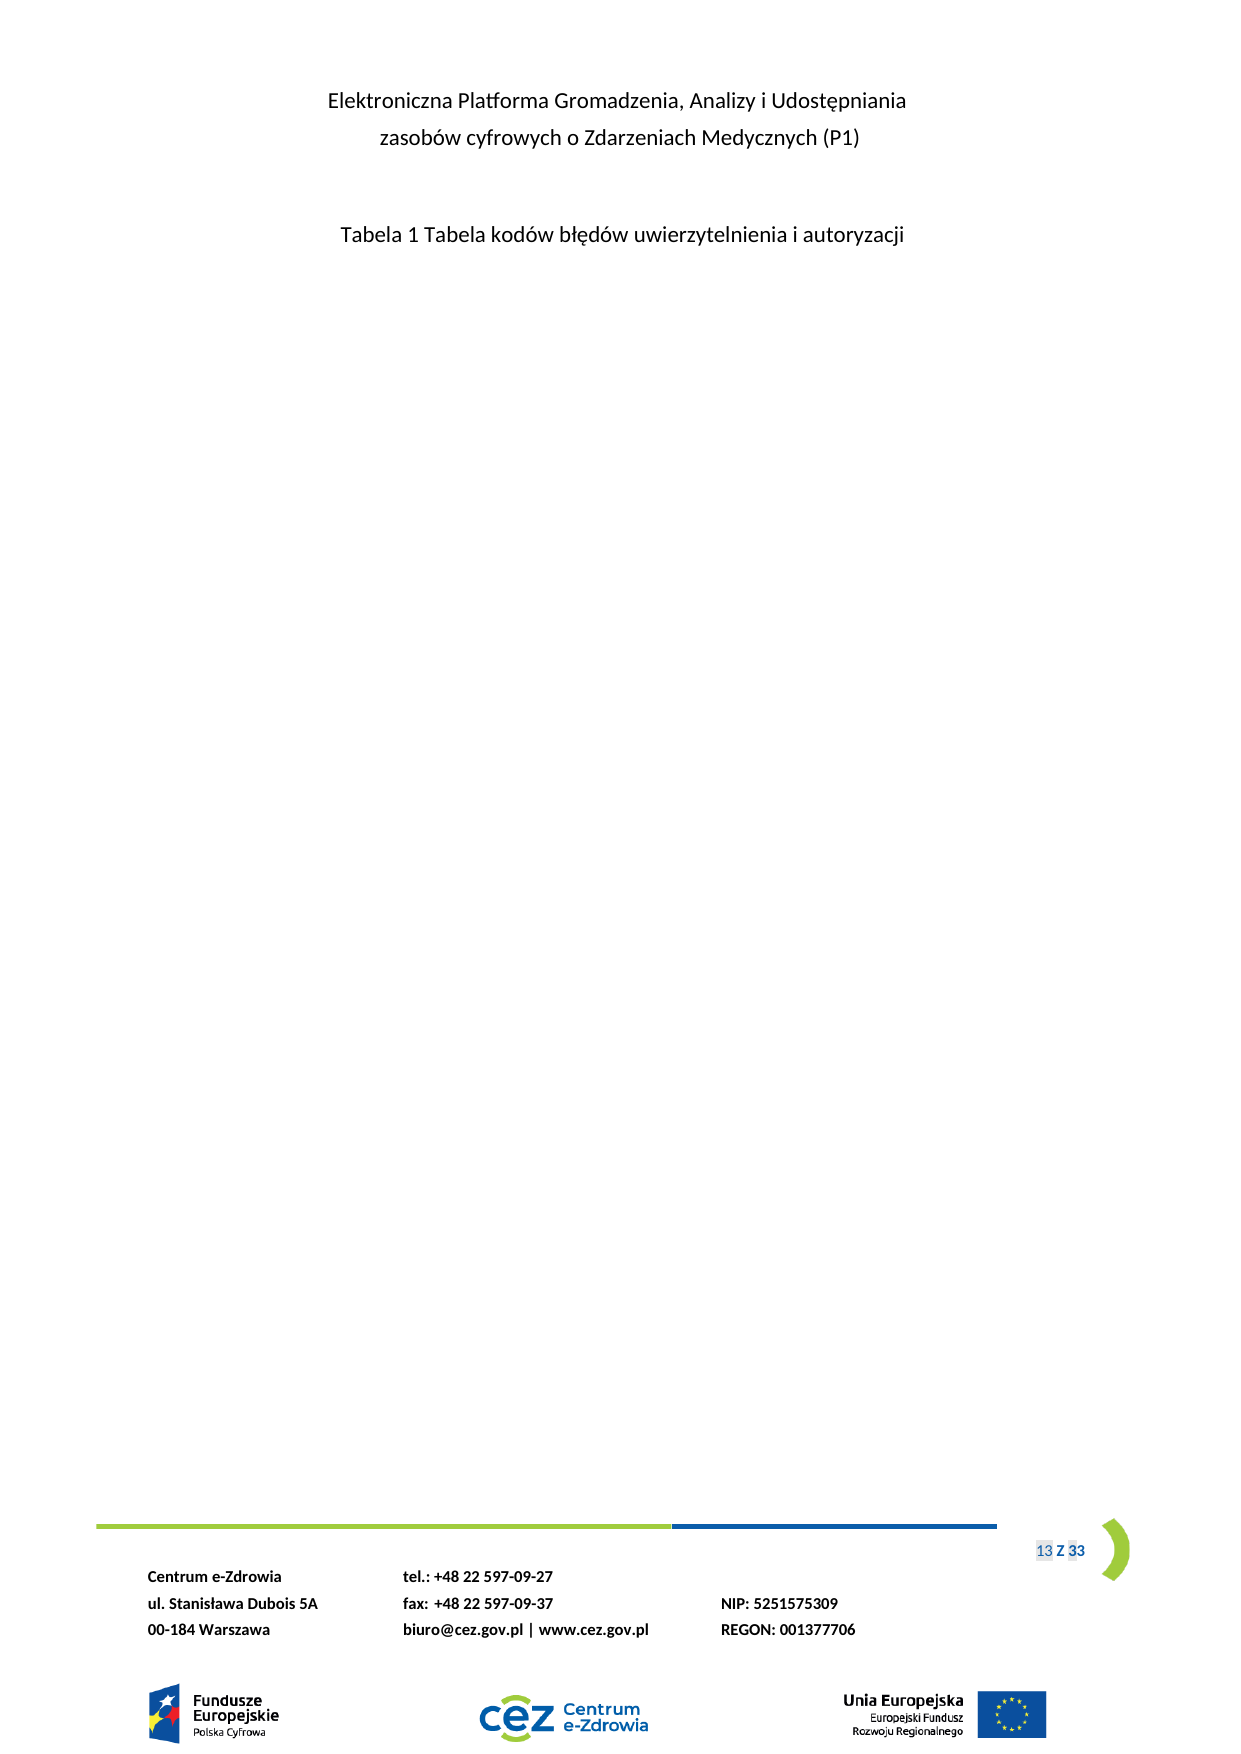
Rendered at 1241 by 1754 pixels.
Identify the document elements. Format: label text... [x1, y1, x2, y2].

picture [1101, 1518, 1130, 1581]
picture [477, 1694, 649, 1742]
picture [835, 1689, 1055, 1739]
picture [142, 1680, 285, 1746]
text Tabela 1 Tabela kodów błędów uwierzytelnienia i autoryzacji [148, 220, 1093, 248]
